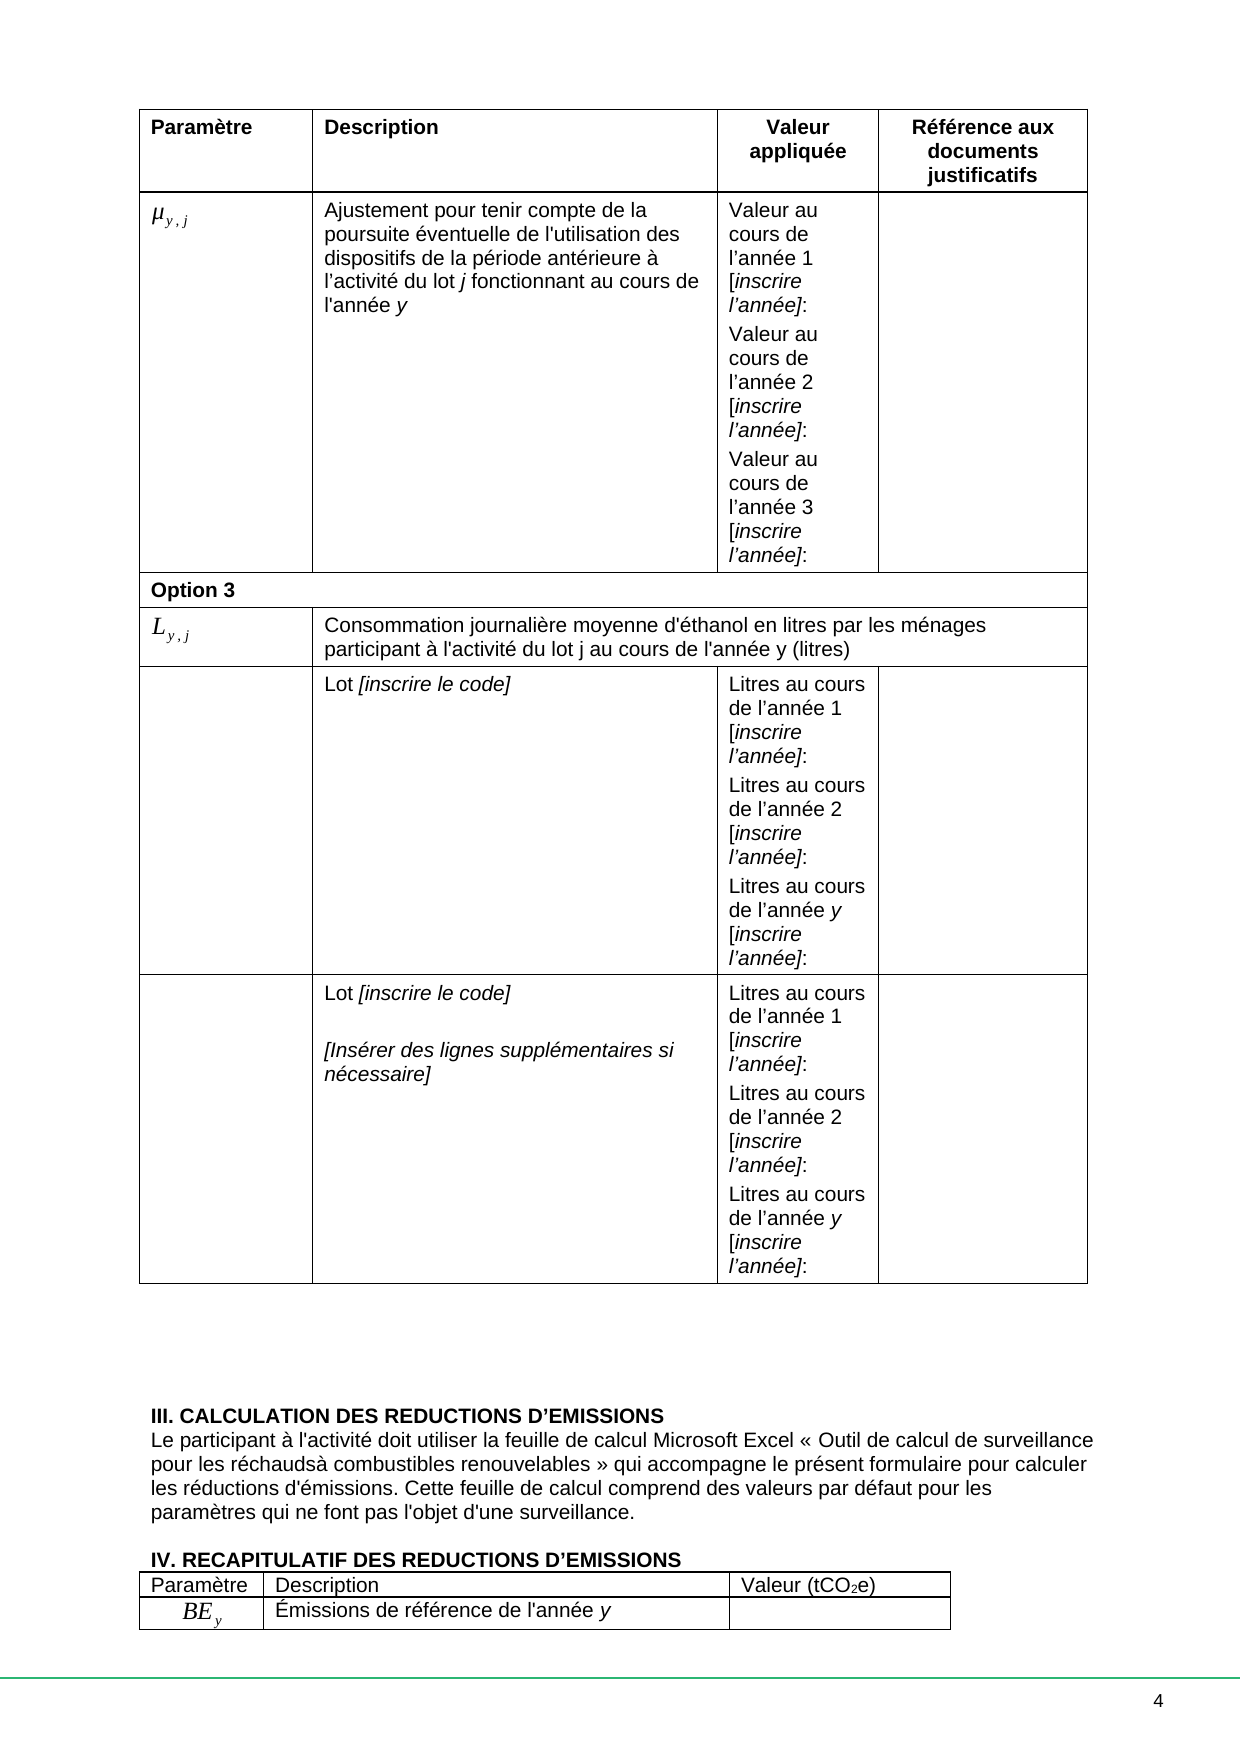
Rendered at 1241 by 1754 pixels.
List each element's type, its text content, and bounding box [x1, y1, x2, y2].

table_header Description [264, 1573, 729, 1596]
table_cell Litres au cours de l’année 1 [inscrire l’année]: Litres au cours de l’année 2 [inscrire l’année]: Litres au cours de l’année y [inscrire l’année]: [718, 667, 878, 974]
table_cell [140, 1598, 263, 1629]
table_cell Valeur au cours de l’année 1 [inscrire l’année]: Valeur au cours de l’année 2 [inscrire l’année]: Valeur au cours de l’année 3 [inscrire l’année]: [718, 193, 878, 572]
table_cell Option 3 [140, 573, 1087, 607]
table_header Référence aux documents justificatifs [879, 110, 1087, 191]
table_header Valeur appliquée [718, 110, 878, 191]
table_cell Ajustement pour tenir compte de la poursuite éventuelle de l'utilisation des dispositifs de la période antérieure à l’activité du lot j fonctionnant au cours de l'année y [313, 193, 717, 572]
table_header Paramètre [140, 1573, 263, 1596]
table_cell [879, 193, 1087, 572]
table_cell Émissions de référence de l'année y [264, 1598, 729, 1629]
table_cell Consommation journalière moyenne d'éthanol en litres par les ménages participant à l'activité du lot j au cours de l'année y (litres) [313, 608, 1087, 666]
table_cell [140, 975, 312, 1283]
table_cell Lot [inscrire le code] [313, 667, 717, 974]
table_cell Litres au cours de l’année 1 [inscrire l’année]: Litres au cours de l’année 2 [inscrire l’année]: Litres au cours de l’année y [inscrire l’année]: [718, 975, 878, 1283]
table_cell [879, 667, 1087, 974]
text Le participant à l'activité doit utiliser la feuille de calcul Microsoft Excel « Outil de calcul de surveillance pour les réchaudsà combustibles renouvelables » qui accompagne le présent formulaire pour calculer les réductions d'émissions. Cette feuille de calcul comprend des valeurs par défaut pour les paramètres qui ne font pas l'objet d'une surveillance. [151, 1428, 1098, 1523]
subtitle IV. RECAPITULATIF DES REDUCTIONS D’EMISSIONS [151, 1547, 1098, 1571]
table_header Valeur (tCO2e) [730, 1573, 950, 1596]
table_cell [140, 608, 312, 666]
table_cell [140, 193, 312, 572]
table_cell Lot [inscrire le code] [Insérer des lignes supplémentaires si nécessaire] [313, 975, 717, 1283]
table_cell [879, 975, 1087, 1283]
table_header Description [313, 110, 717, 191]
table_header Paramètre [140, 110, 312, 191]
table_cell [730, 1598, 950, 1629]
subtitle III. CALCULATION DES REDUCTIONS D’EMISSIONS [151, 1404, 1098, 1428]
table_cell [140, 667, 312, 974]
